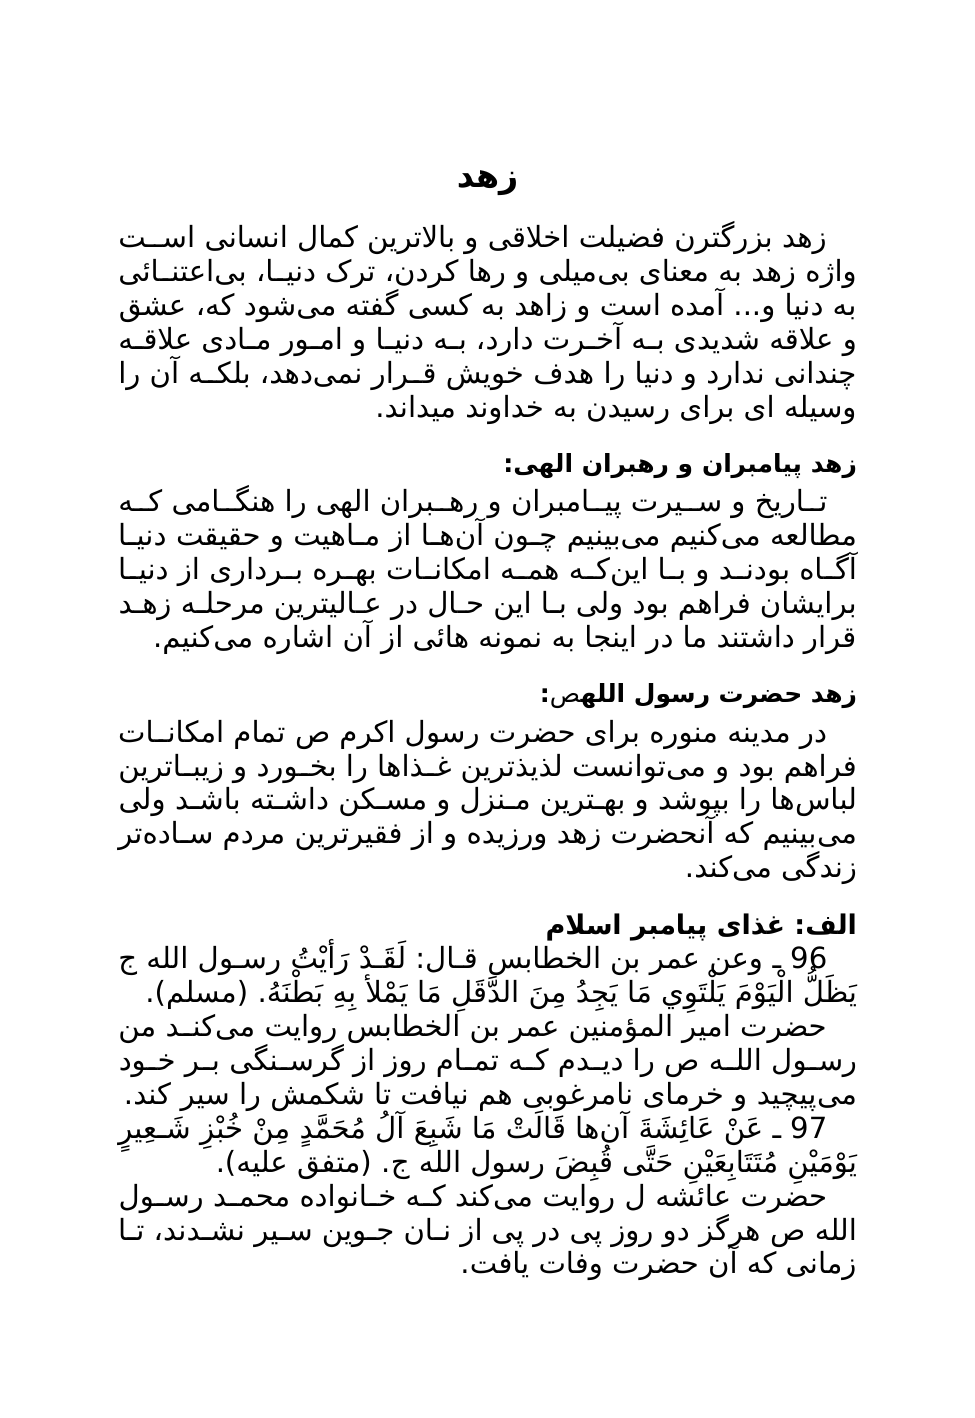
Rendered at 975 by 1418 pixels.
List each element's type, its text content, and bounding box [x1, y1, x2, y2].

text زهد بزرگترن فضیلت اخلاقی و بالاترین کمال انسانی است واژه زهد به معنای بی‌میلی و رها کردن، ترک دنیا، بی‌اعتنائی به دنیا و... آمده است و زاهد به کسی گفته می‌شود که، عشق و علاقه شدیدی به آخرت دارد، به دنیا و امور مادی علاقه چندانی ندارد و دنیا را هدف خویش قرار نمی‌دهد، بلکه آن را وسیله ای برای رسیدن به خداوند میداند. [118, 221, 857, 424]
text 97 ـ عَنْ عَائِشَةَ آن‌ها قَالَتْ مَا شَبِعَ آلُ مُحَمَّدٍ مِنْ خُبْزِ شَعِيرٍ يَوْمَيْنِ مُتَتَابِعَيْنِ حَتَّى قُبِضَ رسول الله ج. (متفق علیه). [118, 1111, 857, 1179]
text تاریخ و سیرت پیامبران و رهبران الهی را هنگامی که مطالعه می‌کنیم می‌بینیم چون آن‌ها از ماهیت و حقیقت دنیا آگاه بودند و با این‌که همه امکانات بهره برداری از دنیا برایشان فراهم بود ولی با این حال در عالیترین مرحله زهد قرار داشتند ما در اینجا به نمونه هائی از آن اشاره می‌کنیم. [118, 485, 857, 654]
text 96 ـ وعن عمر بن الخطابس قال: لَقَدْ رَأيْتُ رسول الله ج يَظَلُّ الْيَوْمَ يَلْتَوِي مَا يَجِدُ مِنَ الدَّقَلِ مَا يَمْلأ بِهِ بَطْنَهُ. (مسلم). [118, 941, 857, 1009]
text حضرت امیر المؤمنین عمر بن الخطابس روایت می‌کند من رسول الله ص را دیدم که تمام روز از گرسنگی بر خود می‌پیچید و خرمای نامرغوبی هم نیافت تا شکمش را سیر کند. [118, 1009, 857, 1111]
text حضرت عائشه ل روایت می‌کند که خانواده محمد رسول الله ص هرگز دو روز پی در پی از نان جوین سیر نشدند، تا زمانی که آن حضرت وفات یافت. [118, 1179, 857, 1281]
text زهد حضرت رسول اللهص: [118, 679, 857, 709]
text زهد پیامبران و رهبران الهی: [118, 449, 857, 478]
text الف‌: غذای پیامبر اسلام [118, 910, 857, 941]
text در مدینه منوره برای حضرت رسول اکرم ص تمام امکانات فراهم بود و می‌توانست لذیذترین غذاها را بخورد و زیباترین لباس‌ها را بپوشد و بهترین منزل و مسکن داشته باشد ولی می‌بینیم که آنحضرت زهد ورزیده و از فقیرترین مردم ساده‌تر زندگی می‌کند. [118, 715, 857, 885]
text زهد [118, 157, 857, 196]
